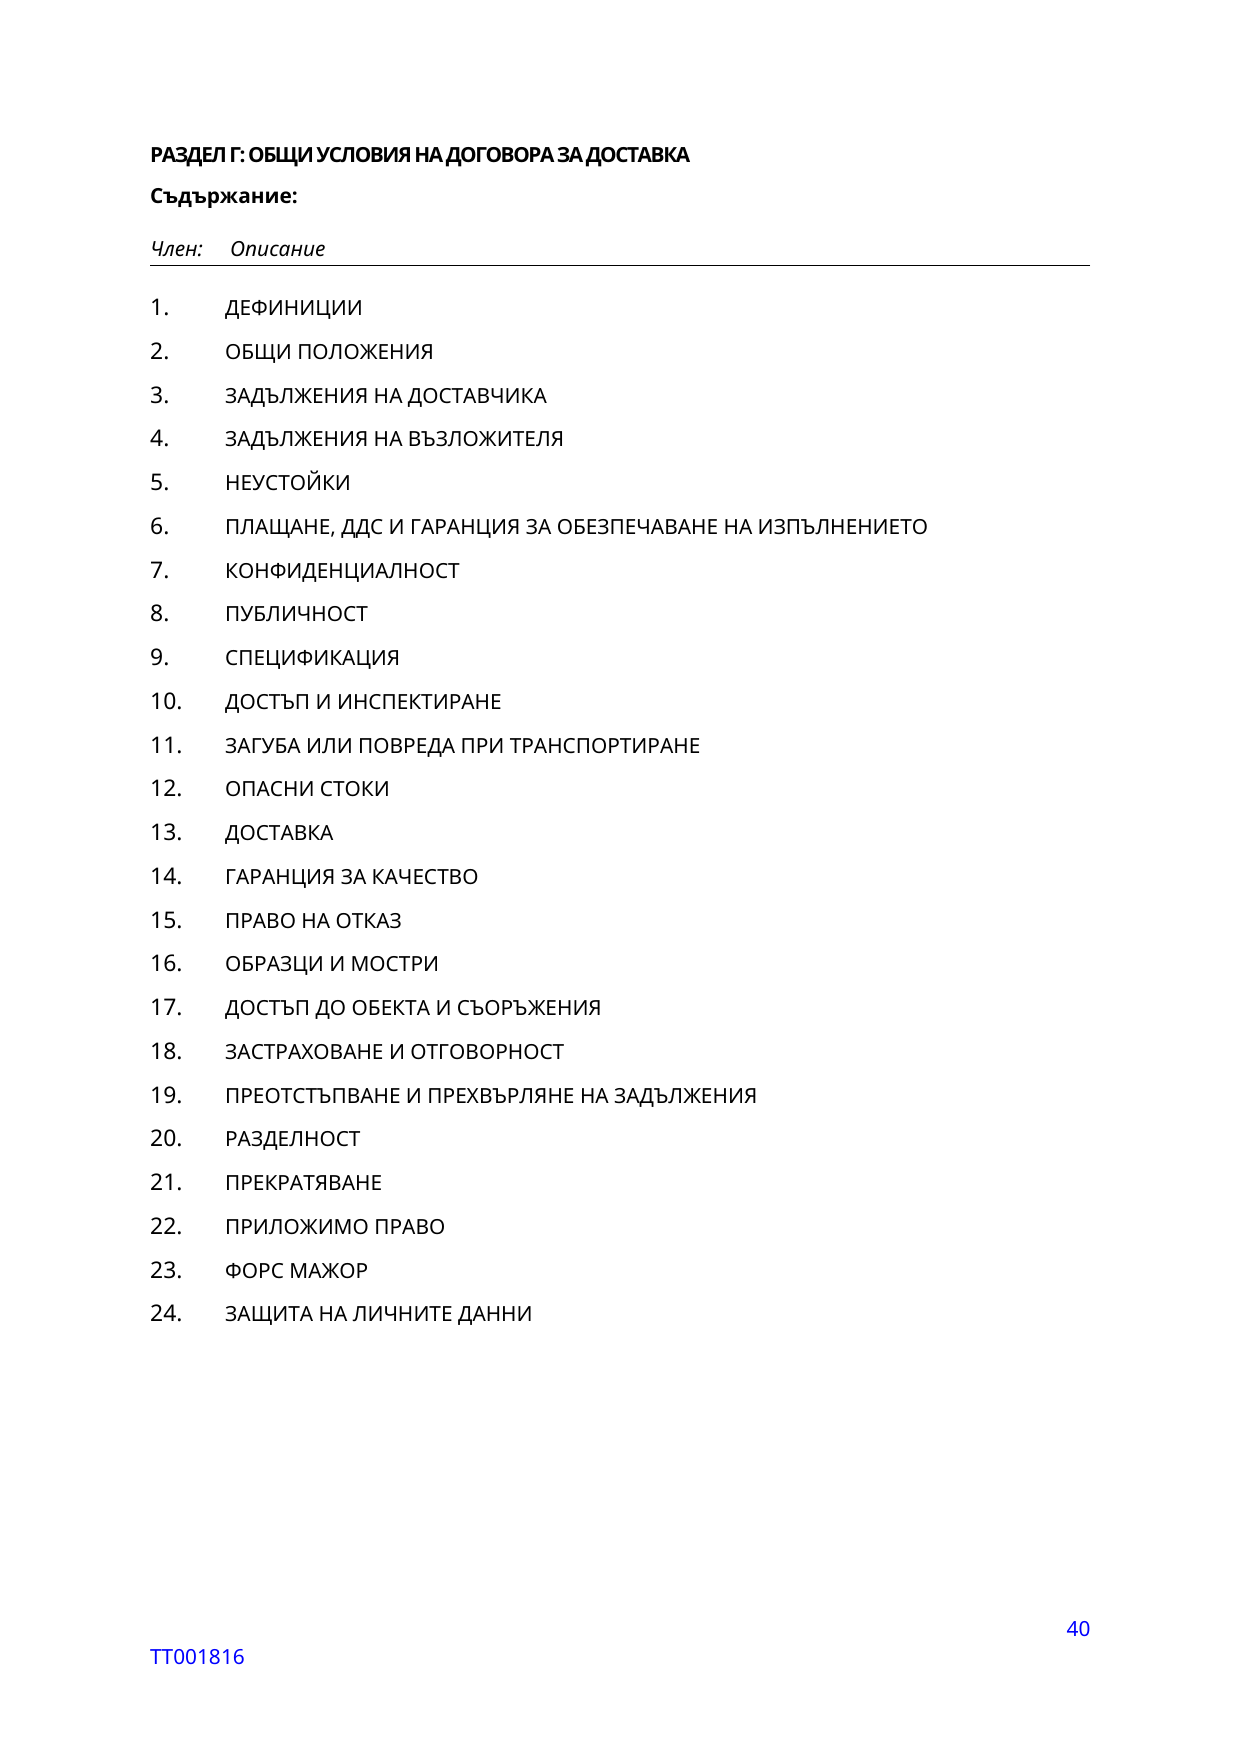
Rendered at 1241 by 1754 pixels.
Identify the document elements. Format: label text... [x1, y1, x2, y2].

list РАЗДЕЛНОСТ [150, 1122, 1090, 1153]
list ЗАГУБА ИЛИ ПОВРЕДА ПРИ ТРАНСПОРТИРАНЕ [150, 728, 1090, 760]
list ПРИЛОЖИМО ПРАВО [150, 1210, 1090, 1241]
list ПУБЛИЧНОСТ [150, 597, 1090, 628]
list ЗАЩИТА НА ЛИЧНИТЕ ДАННИ [150, 1297, 1090, 1328]
list ПРАВО НА ОТКАЗ [150, 903, 1090, 935]
list ОПАСНИ СТОКИ [150, 772, 1090, 803]
text РАЗДЕЛ Г: ОБЩИ УСЛОВИЯ НА ДОГОВОРА ЗА ДОСТАВКА [150, 140, 1090, 168]
list ГАРАНЦИЯ ЗА КАЧЕСТВО [150, 860, 1090, 891]
text Съдържание: [150, 181, 1090, 209]
list ЗАДЪЛЖЕНИЯ НА ВЪЗЛОЖИТЕЛЯ [150, 422, 1090, 453]
list КОНФИДЕНЦИАЛНОСТ [150, 553, 1090, 585]
list ПРЕОТСТЪПВАНЕ И ПРЕХВЪРЛЯНЕ НА ЗАДЪЛЖЕНИЯ [150, 1078, 1090, 1110]
list ДОСТАВКА [150, 816, 1090, 847]
list ЗАДЪЛЖЕНИЯ НА ДОСТАВЧИКА [150, 378, 1090, 410]
list ДОСТЪП И ИНСПЕКТИРАНЕ [150, 685, 1090, 716]
list НЕУСТОЙКИ [150, 466, 1090, 497]
list СПЕЦИФИКАЦИЯ [150, 641, 1090, 672]
list ДОСТЪП ДО ОБЕКТА И СЪОРЪЖЕНИЯ [150, 991, 1090, 1022]
text Член: Описание [150, 234, 1090, 265]
list ОБРАЗЦИ И МОСТРИ [150, 947, 1090, 978]
list ПРЕКРАТЯВАНЕ [150, 1166, 1090, 1197]
list ДЕФИНИЦИИ [150, 291, 1090, 322]
list ФОРС МАЖОР [150, 1253, 1090, 1285]
list ЗАСТРАХОВАНЕ И ОТГОВОРНОСТ [150, 1035, 1090, 1066]
list ОБЩИ ПОЛОЖЕНИЯ [150, 335, 1090, 366]
list ПЛАЩАНЕ, ДДС И ГАРАНЦИЯ ЗА ОБЕЗПЕЧАВАНЕ НА ИЗПЪЛНЕНИЕТО [150, 510, 1090, 541]
